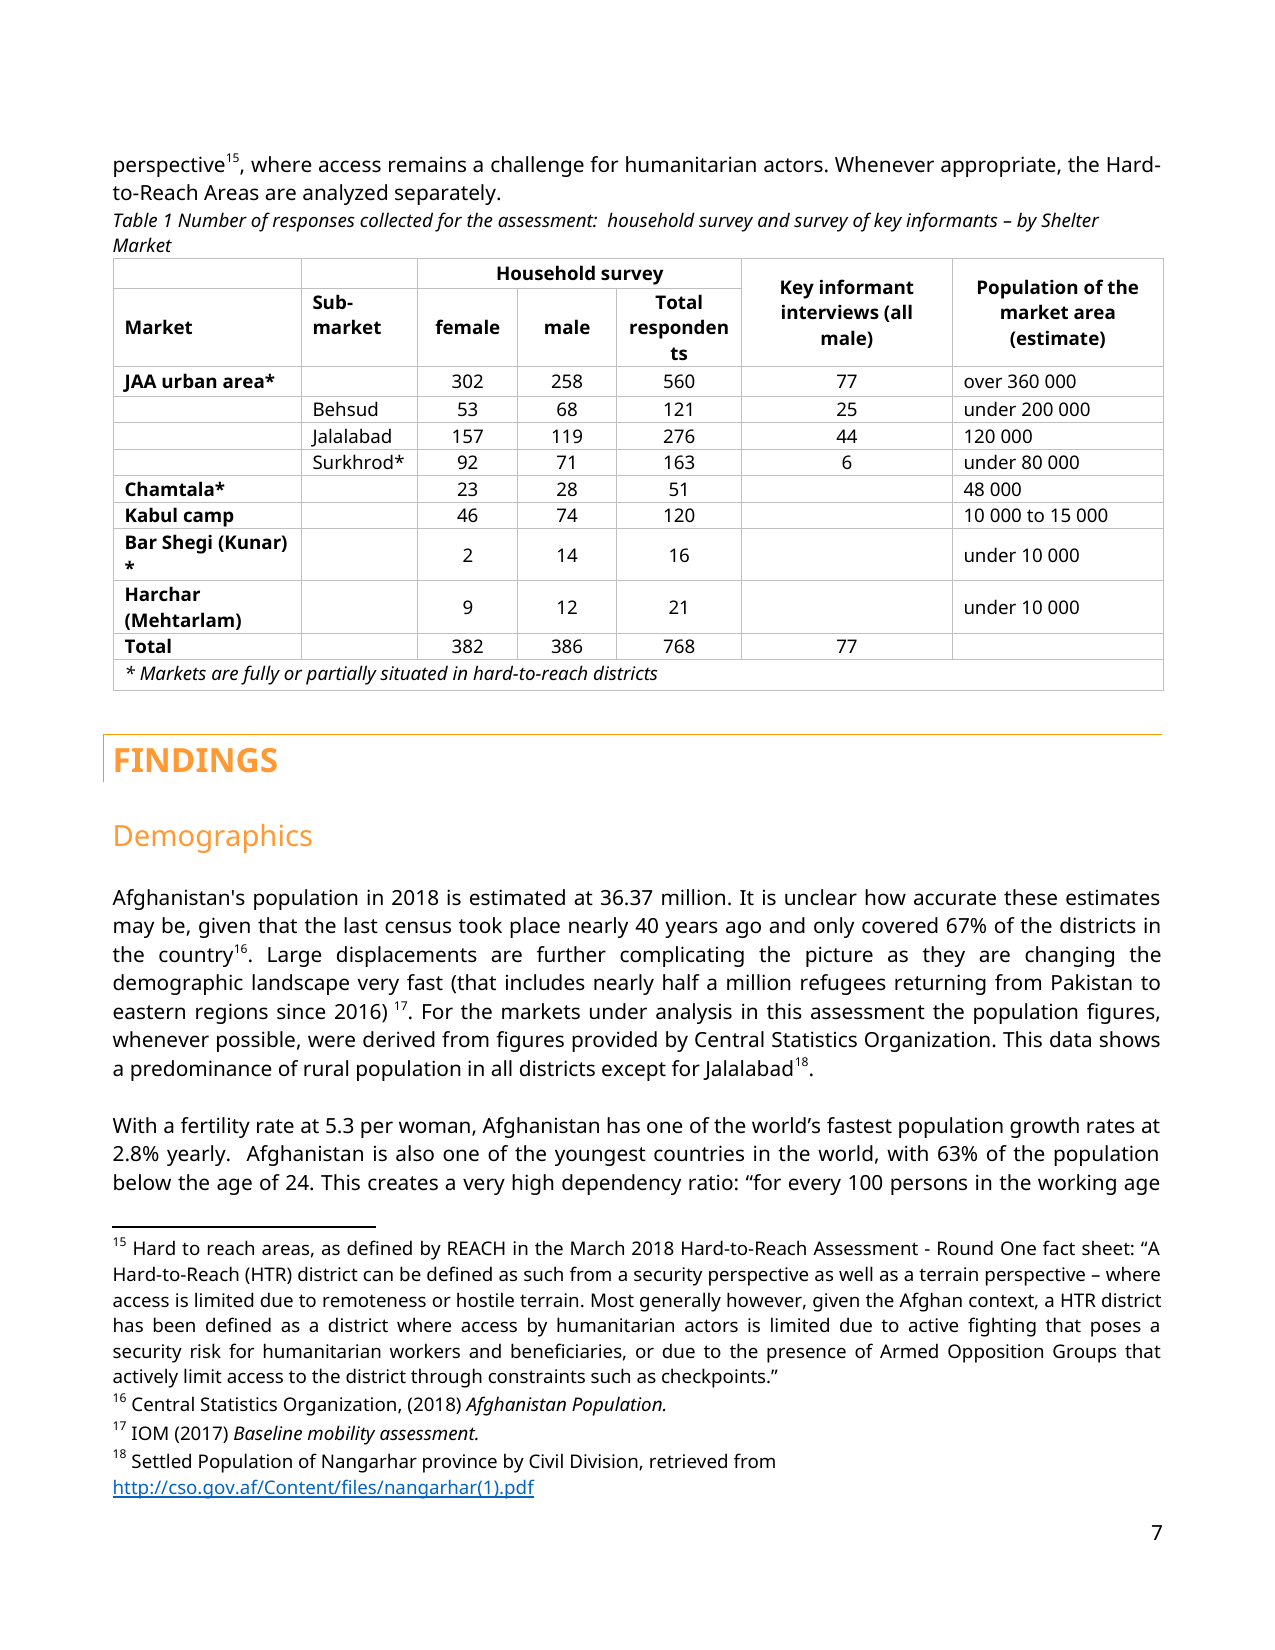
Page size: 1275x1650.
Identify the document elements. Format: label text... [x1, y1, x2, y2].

table_cell [742, 503, 952, 528]
table_header Population of the market area (estimate) [953, 259, 1163, 366]
table_cell [302, 503, 417, 528]
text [112, 150, 1162, 207]
table_header [114, 259, 301, 288]
table_cell 768 [617, 634, 741, 659]
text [112, 1111, 1162, 1196]
table_cell 120 000 [953, 423, 1163, 449]
table_cell * Markets are fully or partially situated in hard-to-reach districts [114, 660, 1163, 690]
table_cell 121 [617, 397, 741, 422]
table_cell Jalalabad [302, 423, 417, 449]
table_cell 77 [742, 367, 952, 396]
table_cell [302, 367, 417, 396]
table_header [302, 259, 417, 288]
table_cell 77 [742, 634, 952, 659]
table_cell 14 [518, 529, 616, 580]
table_cell under 80 000 [953, 450, 1163, 475]
table_cell 28 [518, 476, 616, 502]
table_cell 163 [617, 450, 741, 475]
table_cell 10 000 to 15 000 [953, 503, 1163, 528]
table_cell 44 [742, 423, 952, 449]
table_cell 25 [742, 397, 952, 422]
table_cell [742, 476, 952, 502]
table_cell 119 [518, 423, 616, 449]
table_cell 16 [617, 529, 741, 580]
table_cell 23 [418, 476, 517, 502]
table_cell 48 000 [953, 476, 1163, 502]
table_cell Behsud [302, 397, 417, 422]
table_cell 12 [518, 581, 616, 632]
table_cell 120 [617, 503, 741, 528]
table_cell [953, 634, 1163, 659]
table_cell 74 [518, 503, 616, 528]
table_cell JAA urban area* [114, 367, 301, 396]
table_cell [114, 397, 301, 422]
table_cell Surkhrod* [302, 450, 417, 475]
table_cell 9 [418, 581, 517, 632]
table_cell 68 [518, 397, 616, 422]
subtitle Demographics [112, 815, 1162, 855]
subtitle FINDINGS [104, 735, 1162, 782]
table_cell Total [114, 634, 301, 659]
table_cell [114, 423, 301, 449]
table_cell Sub-market [302, 289, 417, 366]
table_cell 92 [418, 450, 517, 475]
table_cell [742, 581, 952, 632]
table_cell [302, 634, 417, 659]
table_cell [114, 450, 301, 475]
table_cell over 360 000 [953, 367, 1163, 396]
table_cell 51 [617, 476, 741, 502]
table_cell [742, 529, 952, 580]
table_cell 258 [518, 367, 616, 396]
table_cell Harchar (Mehtarlam) [114, 581, 301, 632]
table_cell under 200 000 [953, 397, 1163, 422]
table_header Key informant interviews (all male) [742, 259, 952, 366]
table_cell under 10 000 [953, 529, 1163, 580]
table_cell Chamtala* [114, 476, 301, 502]
table_cell 6 [742, 450, 952, 475]
table_cell 386 [518, 634, 616, 659]
table_cell female [418, 289, 517, 366]
table_cell 560 [617, 367, 741, 396]
table_cell Total respondents [617, 289, 741, 366]
table_cell 157 [418, 423, 517, 449]
table_cell male [518, 289, 616, 366]
table_cell Market [114, 289, 301, 366]
table_cell 46 [418, 503, 517, 528]
text Afghanistan's population in 2018 is estimated at 36.37 million. It is unclear how accurate these estimates may be, given that the last census took place nearly 40 years ago and only covered 67% of the districts in the country. Large displacements are further complicating the picture as they are changing the demographic landscape very fast (that includes nearly half a million refugees returning from Pakistan to eastern regions since 2016) . For the markets under analysis in this assessment the population figures, whenever possible, were derived from figures provided by Central Statistics Organization. This data shows a predominance of rural population in all districts except for Jalalabad. [112, 883, 1162, 1082]
table_cell 53 [418, 397, 517, 422]
table_cell [302, 529, 417, 580]
table_cell Bar Shegi (Kunar) * [114, 529, 301, 580]
table_header Household survey [418, 259, 741, 288]
table_cell 71 [518, 450, 616, 475]
table_cell [302, 581, 417, 632]
table_cell 21 [617, 581, 741, 632]
table_cell 2 [418, 529, 517, 580]
table_cell under 10 000 [953, 581, 1163, 632]
table_cell [302, 476, 417, 502]
text Table 1 Number of responses collected for the assessment: household survey and survey of key informants – by Shelter Market [112, 207, 1162, 258]
table_cell 382 [418, 634, 517, 659]
table_cell 276 [617, 423, 741, 449]
table_cell Kabul camp [114, 503, 301, 528]
table_cell 302 [418, 367, 517, 396]
